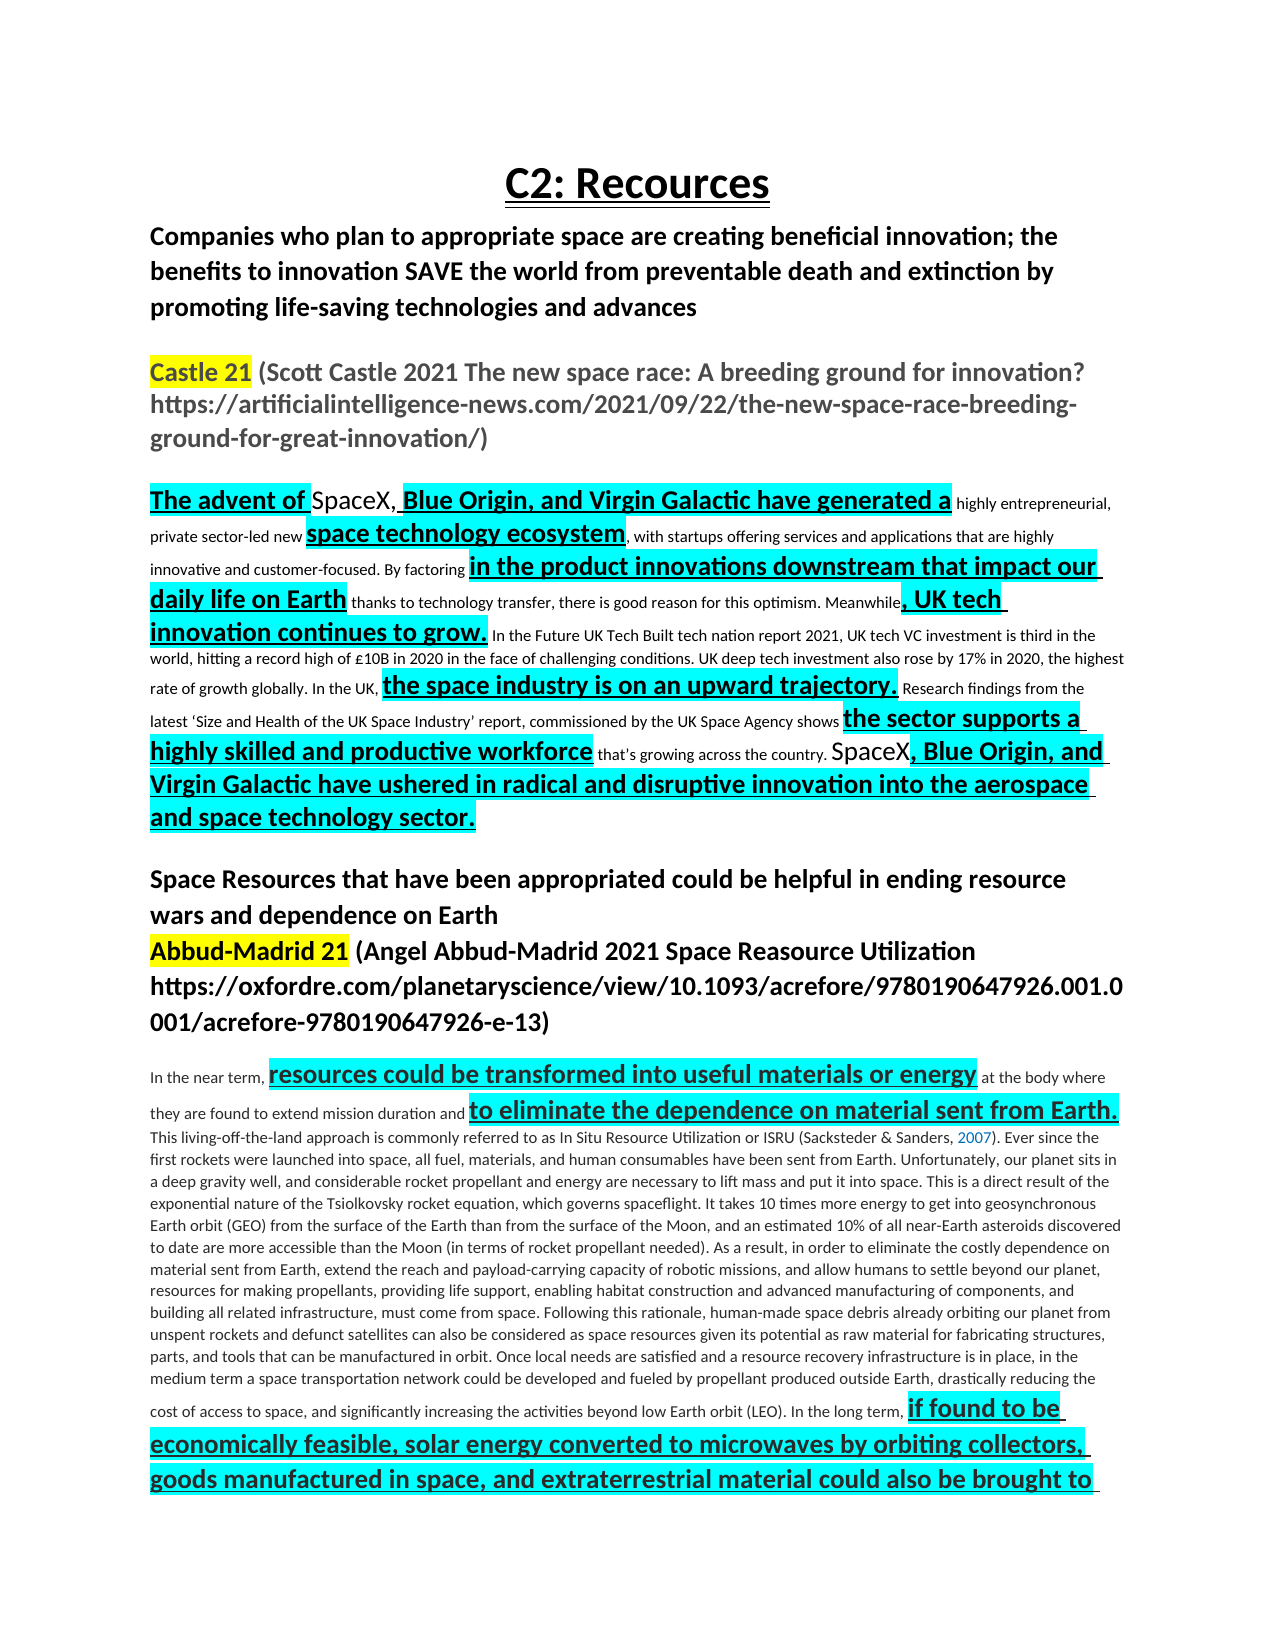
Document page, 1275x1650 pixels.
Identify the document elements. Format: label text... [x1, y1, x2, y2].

subtitle Companies who plan to appropriate space are creating beneficial innovation; the benefits to innovation SAVE the world from preventable death and extinction by promoting life-saving technologies and advances [150, 219, 1125, 323]
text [150, 1057, 1125, 1495]
text The advent of SpaceX, Blue Origin, and Virgin Galactic have generated a highly entrepreneurial, private sector-led new space technology ecosystem, with startups offering services and applications that are highly innovative and customer-focused. By factoring in the product innovations downstream that impact our daily life on Earth thanks to technology transfer, there is good reason for this optimism. Meanwhile, UK tech innovation continues to grow. In the Future UK Tech Built tech nation report 2021, UK tech VC investment is third in the world, hitting a record high of £10B in 2020 in the face of challenging conditions. UK deep tech investment also rose by 17% in 2020, the highest rate of growth globally. In the UK, the space industry is on an upward trajectory. Research findings from the latest ‘Size and Health of the UK Space Industry’ report, commissioned by the UK Space Agency shows the sector supports a highly skilled and productive workforce that’s growing across the country. SpaceX, Blue Origin, and Virgin Galactic have ushered in radical and disruptive innovation into the aerospace and space technology sector. [150, 483, 1125, 833]
subtitle Space Resources that have been appropriated could be helpful in ending resource wars and dependence on Earth [150, 863, 1125, 931]
text Castle 21 (Scott Castle 2021 The new space race: A breeding ground for innovation? https://artificialintelligence-news.com/2021/09/22/the-new-space-race-breeding-ground-for-great-innovation/) [489, 355, 1125, 454]
text Abbud-Madrid 21 (Angel Abbud-Madrid 2021 Space Reasource Utilization https://oxfordre.com/planetaryscience/view/10.1093/acrefore/9780190647926.001.0001/acrefore-9780190647926-e-13) [150, 934, 1125, 1038]
subtitle C2: Recources [150, 154, 1125, 210]
